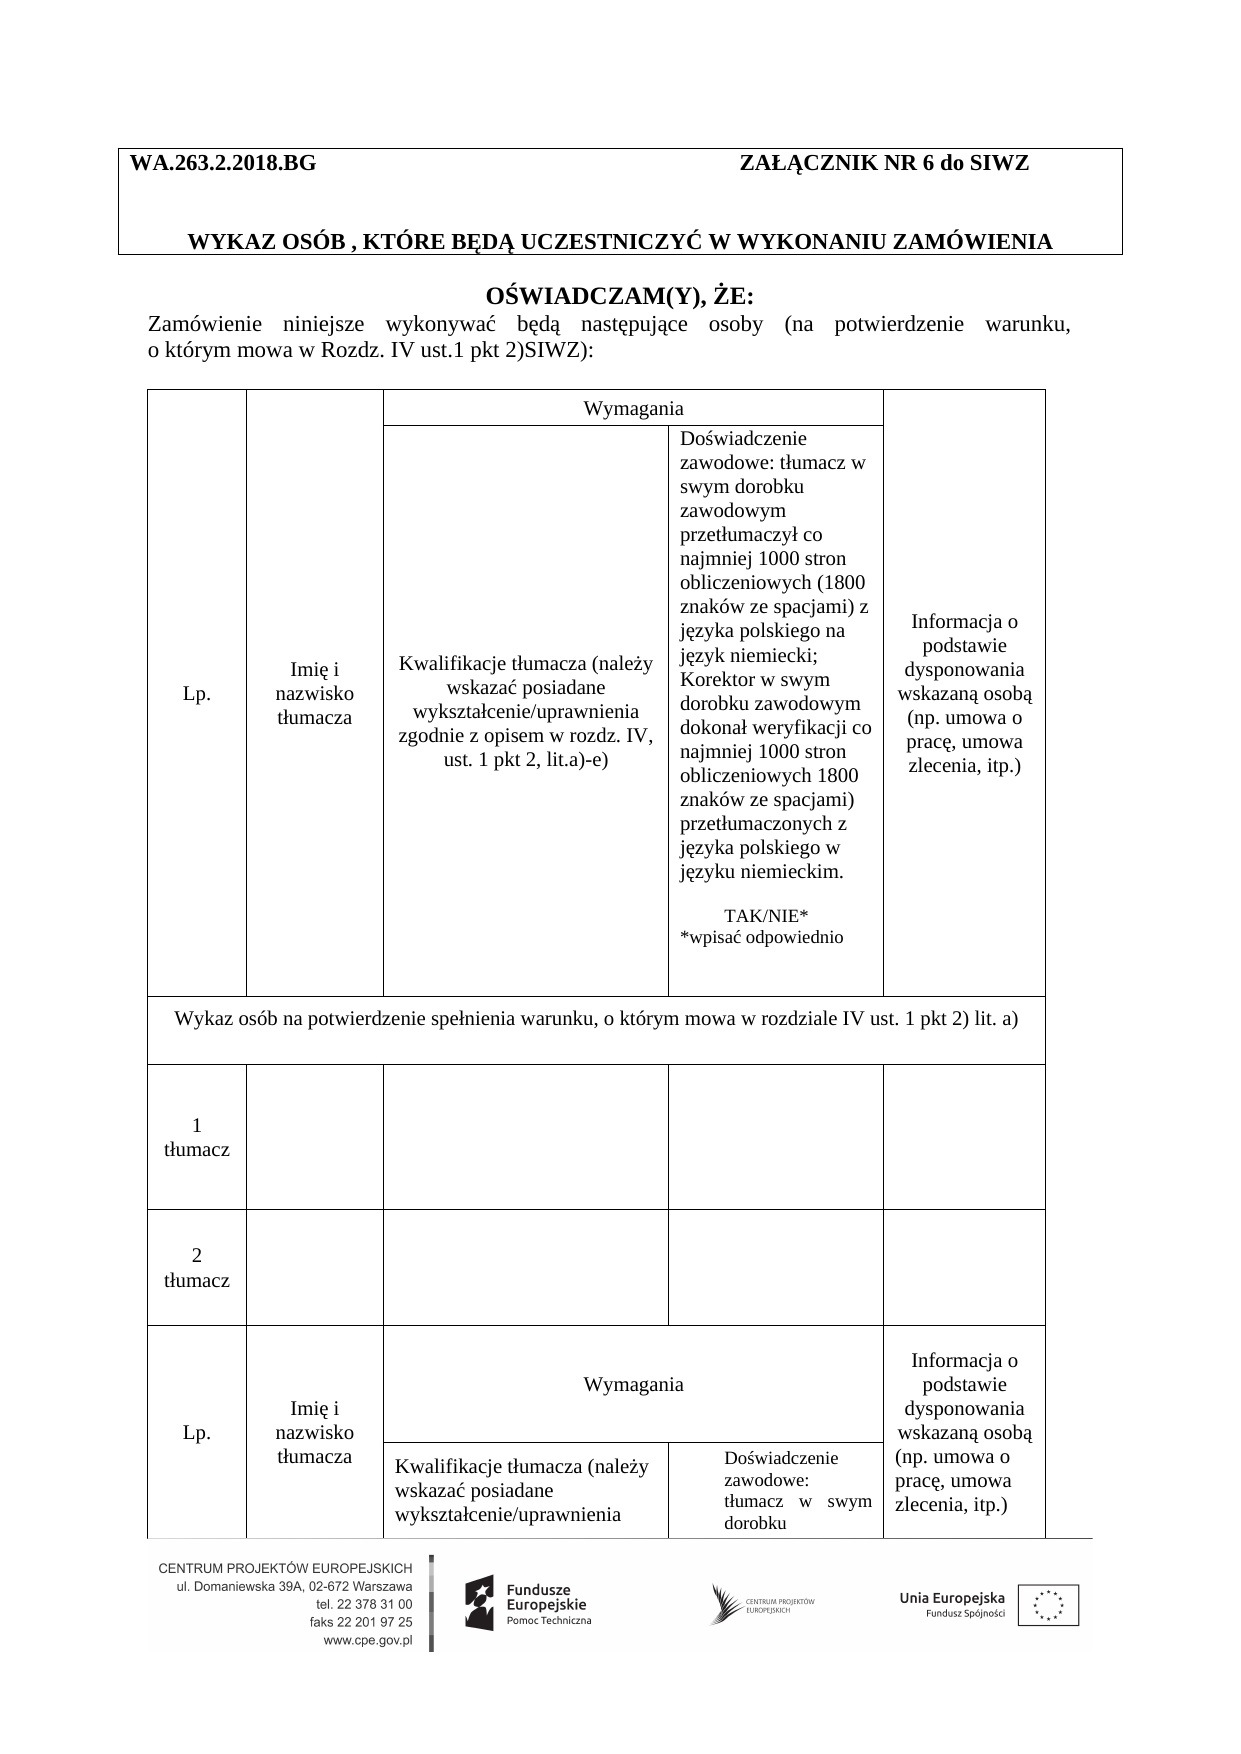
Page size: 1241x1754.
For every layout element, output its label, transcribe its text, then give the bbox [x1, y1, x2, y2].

table_cell [384, 1210, 668, 1325]
picture [147, 1538, 1093, 1652]
table_header Informacja o podstawie dysponowania wskazaną osobą (np. umowa o pracę, umowa zlecenia, itp.) [884, 390, 1045, 996]
table_cell Wykaz Osób , które będą uczestniczyć w wykonaniu zamówienia [119, 228, 1122, 254]
table_cell Wymagania [384, 1326, 883, 1442]
table_cell Kwalifikacje tłumacza (należy wskazać posiadane wykształcenie/uprawnienia zgodnie z opisem w rozdz. IV, ust. 1 pkt 1, lit.a)-d) [384, 1443, 668, 1537]
table_header WA.263.2.2018.BG ZAŁĄCZNIK NR 6 do SIWZ [119, 149, 1122, 228]
table_cell Informacja o podstawie dysponowania wskazaną osobą (np. umowa o pracę, umowa zlecenia, itp.) [884, 1326, 1045, 1537]
table_cell [884, 1210, 1045, 1325]
table_header Imię i nazwisko tłumacza [247, 390, 383, 996]
table_cell [247, 1210, 383, 1325]
table_cell 2 tłumacz [148, 1210, 246, 1325]
text Zamówienie niniejsze wykonywać będą następujące osoby (na potwierdzenie warunku, o którym mowa w Rozdz. IV ust.1 pkt 2)SIWZ): [148, 310, 1093, 363]
table_cell [669, 1065, 883, 1209]
table_cell [884, 1065, 1045, 1209]
table_cell Imię i nazwisko tłumacza [247, 1326, 383, 1537]
table_header Wymagania [384, 390, 883, 425]
table_cell Lp. [148, 1326, 246, 1537]
table_cell [247, 1065, 383, 1209]
table_cell Wykaz osób na potwierdzenie spełnienia warunku, o którym mowa w rozdziale IV ust. 1 pkt 2) lit. a) [148, 997, 1045, 1064]
list OŚWIADCZAM(Y), ŻE: [148, 281, 1093, 310]
table_cell [669, 1210, 883, 1325]
table_cell [384, 1065, 668, 1209]
table_header Lp. [148, 390, 246, 996]
table_cell Doświadczenie zawodowe: tłumacz w swym dorobku zawodowym przetłumaczył co najmniej 1000 stron obliczeniowych (1800 znaków ze spacjami) z języka polskiego na język niemiecki; Korektor w swym dorobku zawodowym dokonał weryfikacji co najmniej 1000 stron obliczeniowych 1800 znaków ze spacjami) przetłumaczonych z języka polskiego w języku niemieckim. TAK/NIE* *wpisać odpowiednio [669, 426, 883, 996]
table_cell 1 tłumacz [148, 1065, 246, 1209]
table_cell Kwalifikacje tłumacza (należy wskazać posiadane wykształcenie/uprawnienia zgodnie z opisem w rozdz. IV, ust. 1 pkt 2, lit.a)-e) [384, 426, 668, 996]
